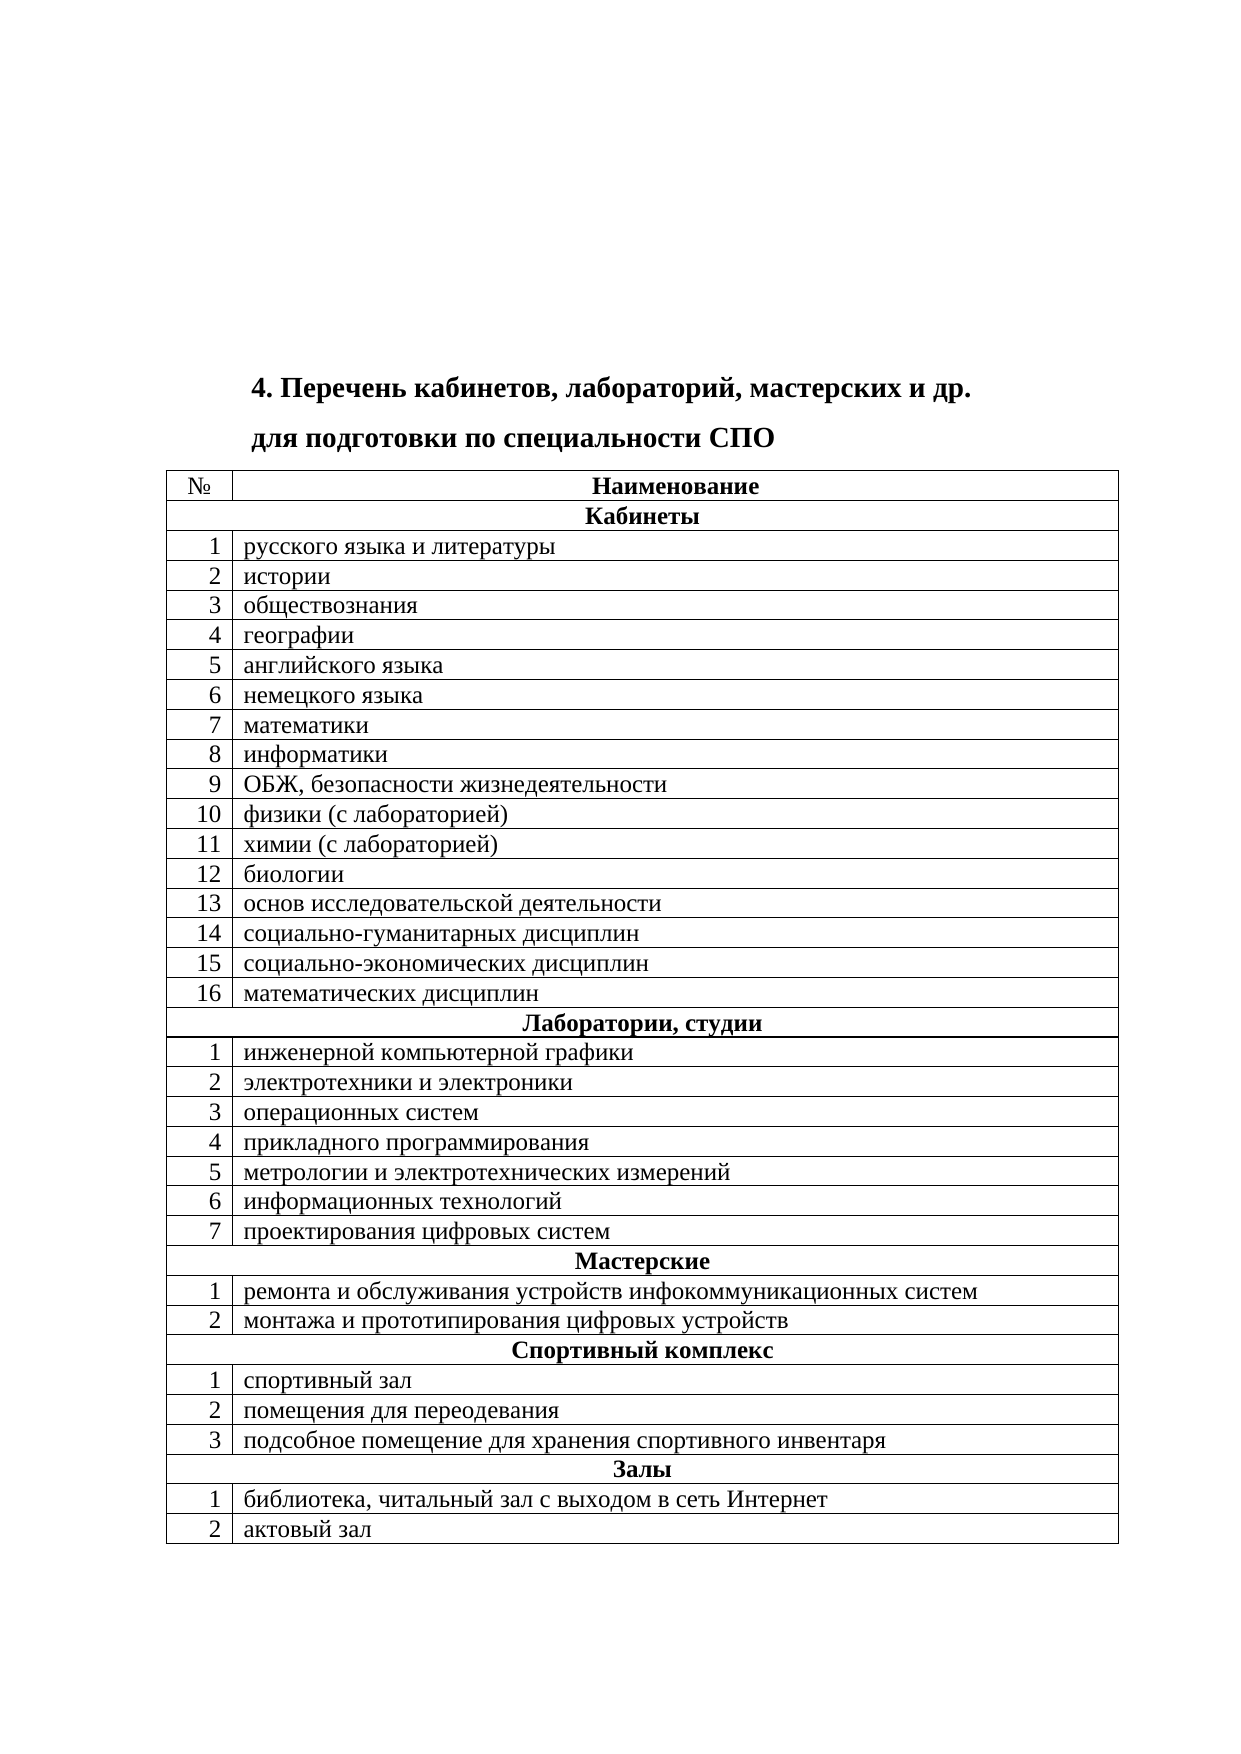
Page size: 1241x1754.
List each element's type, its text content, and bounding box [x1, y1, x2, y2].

table_cell операционных систем [233, 1097, 1118, 1126]
table_cell прикладного программирования [233, 1127, 1118, 1156]
table_cell 4 [167, 1127, 232, 1156]
table_cell 2 [167, 1514, 232, 1543]
table_cell 2 [167, 1306, 232, 1334]
table_cell подсобное помещение для хранения спортивного инвентаря [233, 1425, 1118, 1453]
table_cell 14 [167, 918, 232, 947]
table_cell 2 [167, 561, 232, 589]
table_cell социально-экономических дисциплин [233, 948, 1118, 977]
table_cell 1 [167, 1365, 232, 1394]
table_cell 6 [167, 1186, 232, 1215]
table_cell 1 [167, 1038, 232, 1066]
table_cell проектирования цифровых систем [233, 1216, 1118, 1245]
table_cell основ исследовательской деятельности [233, 889, 1118, 917]
table_cell 11 [167, 829, 232, 858]
text для подготовки по специальности СПО [177, 420, 1152, 453]
table_cell 9 [167, 769, 232, 798]
table_cell немецкого языка [233, 680, 1118, 709]
table_cell химии (с лабораторией) [233, 829, 1118, 858]
table_cell Лаборатории, студии [167, 1008, 1118, 1036]
table_cell информационных технологий [233, 1186, 1118, 1215]
table_cell 13 [167, 889, 232, 917]
table_cell 7 [167, 710, 232, 738]
text 4. Перечень кабинетов, лабораторий, мастерских и др. [177, 370, 1152, 403]
table_cell 5 [167, 650, 232, 679]
table_cell Залы [167, 1455, 1118, 1483]
table_cell Кабинеты [167, 501, 1118, 530]
table_cell 6 [167, 680, 232, 709]
table_cell 10 [167, 799, 232, 828]
table_cell актовый зал [233, 1514, 1118, 1543]
table_cell Спортивный комплекс [167, 1335, 1118, 1364]
table_cell истории [233, 561, 1118, 589]
table_cell инженерной компьютерной графики [233, 1038, 1118, 1066]
table_cell библиотека, читальный зал с выходом в сеть Интернет [233, 1484, 1118, 1513]
table_cell информатики [233, 740, 1118, 768]
table_cell ремонта и обслуживания устройств инфокоммуникационных систем [233, 1276, 1118, 1304]
table_cell 15 [167, 948, 232, 977]
table_header № [167, 471, 232, 500]
table_cell ОБЖ, безопасности жизнедеятельности [233, 769, 1118, 798]
table_cell географии [233, 620, 1118, 649]
table_cell 3 [167, 591, 232, 619]
table_cell монтажа и прототипирования цифровых устройств [233, 1306, 1118, 1334]
table_cell 2 [167, 1067, 232, 1096]
table_cell социально-гуманитарных дисциплин [233, 918, 1118, 947]
table_cell 1 [167, 1276, 232, 1304]
table_cell 12 [167, 859, 232, 887]
table_cell 7 [167, 1216, 232, 1245]
table_cell биологии [233, 859, 1118, 887]
table_cell 8 [167, 740, 232, 768]
table_cell 4 [167, 620, 232, 649]
table_cell 3 [167, 1097, 232, 1126]
table_cell 16 [167, 978, 232, 1007]
table_cell русского языка и литературы [233, 531, 1118, 560]
table_cell Мастерские [167, 1246, 1118, 1275]
table_cell 3 [167, 1425, 232, 1453]
table_cell метрологии и электротехнических измерений [233, 1157, 1118, 1185]
table_cell спортивный зал [233, 1365, 1118, 1394]
table_cell 1 [167, 1484, 232, 1513]
table_cell математических дисциплин [233, 978, 1118, 1007]
table_cell электротехники и электроники [233, 1067, 1118, 1096]
table_cell 5 [167, 1157, 232, 1185]
table_cell обществознания [233, 591, 1118, 619]
table_cell помещения для переодевания [233, 1395, 1118, 1424]
table_cell физики (с лабораторией) [233, 799, 1118, 828]
table_cell 1 [167, 531, 232, 560]
table_cell математики [233, 710, 1118, 738]
table_cell 2 [167, 1395, 232, 1424]
table_cell английского языка [233, 650, 1118, 679]
table_header Наименование [233, 471, 1118, 500]
